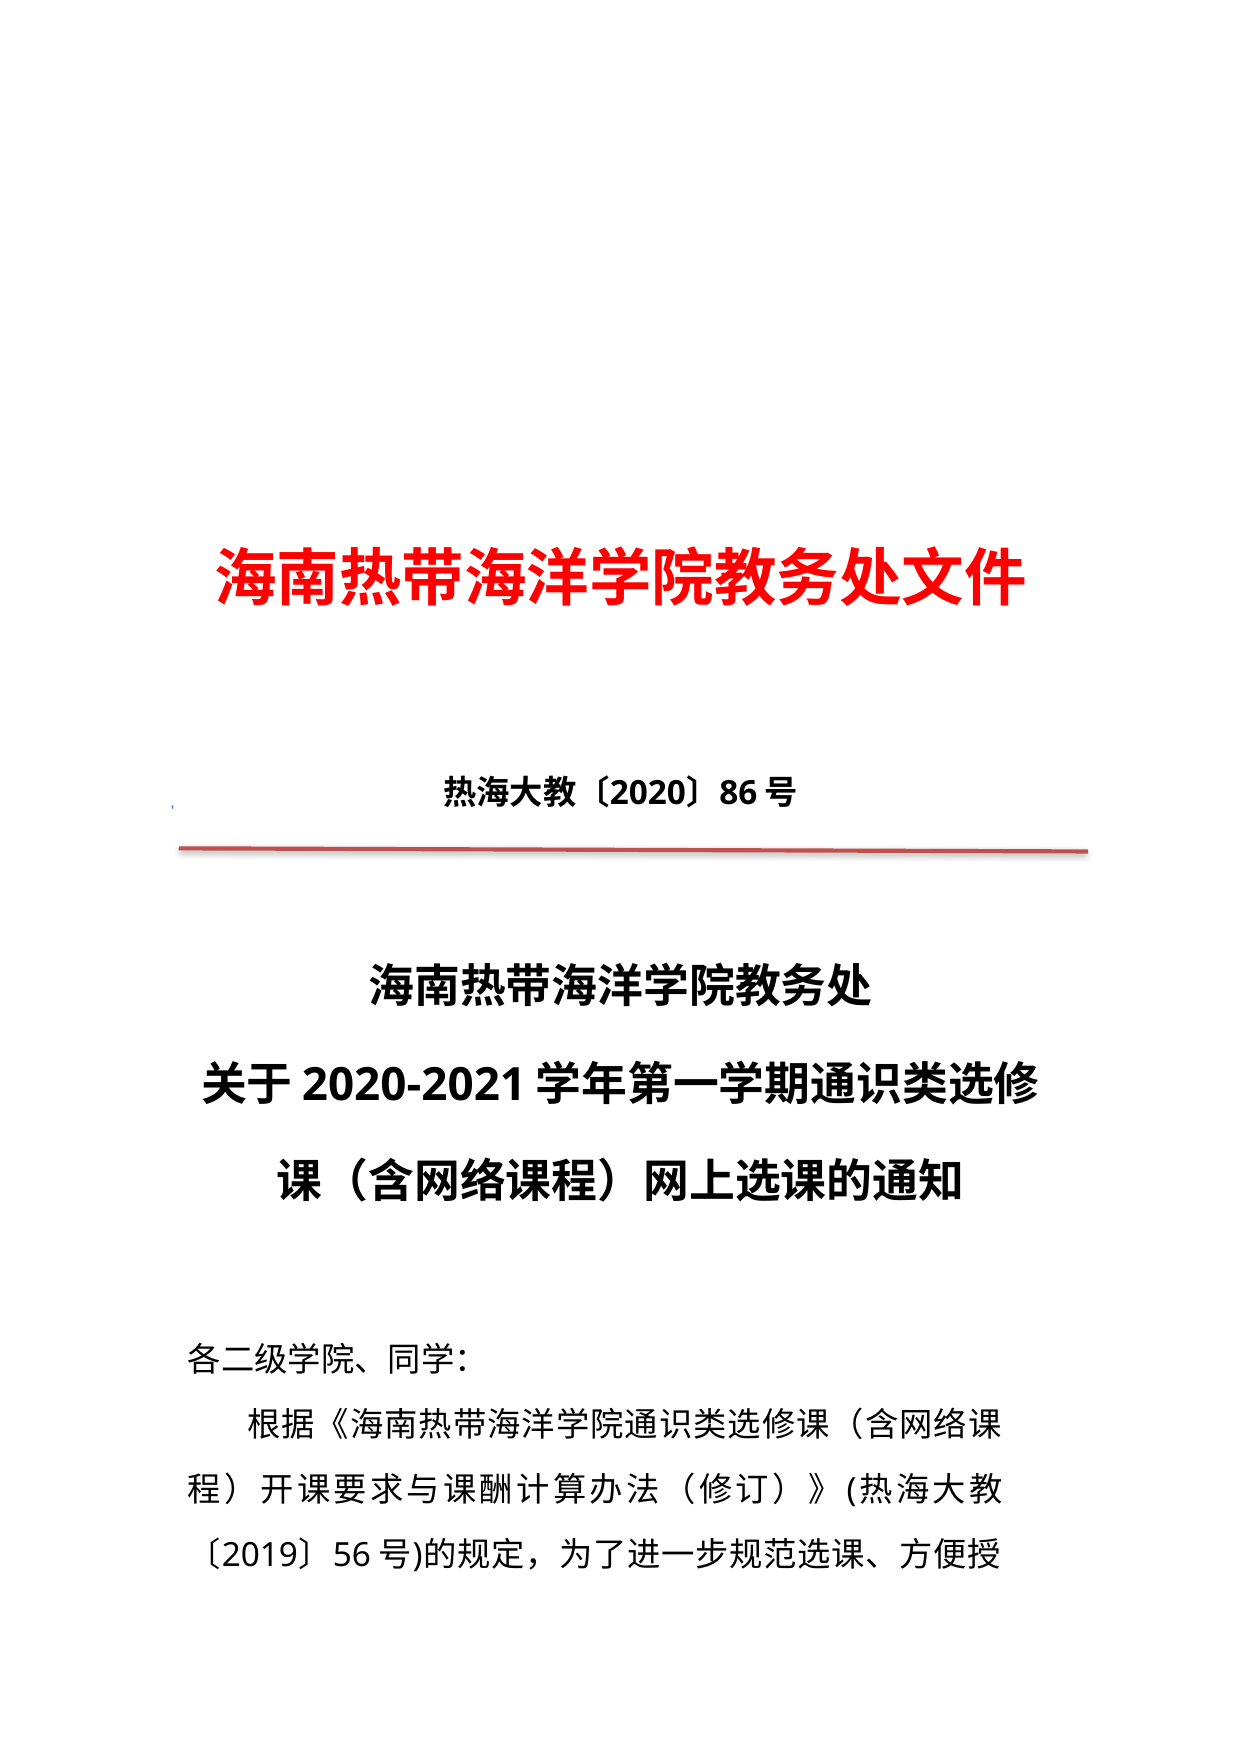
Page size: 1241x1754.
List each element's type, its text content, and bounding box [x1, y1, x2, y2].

text 热海大教〔2020〕86号 [187, 757, 1053, 822]
text 关于2020-2021学年第一学期通识类选修课（含网络课程）网上选课的通知 [187, 1032, 1053, 1227]
text 海南热带海洋学院教务处 [187, 934, 1053, 1032]
text 各二级学院、同学： [187, 1324, 1053, 1389]
text 海南热带海洋学院教务处文件 [187, 524, 1053, 622]
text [187, 1389, 1003, 1584]
